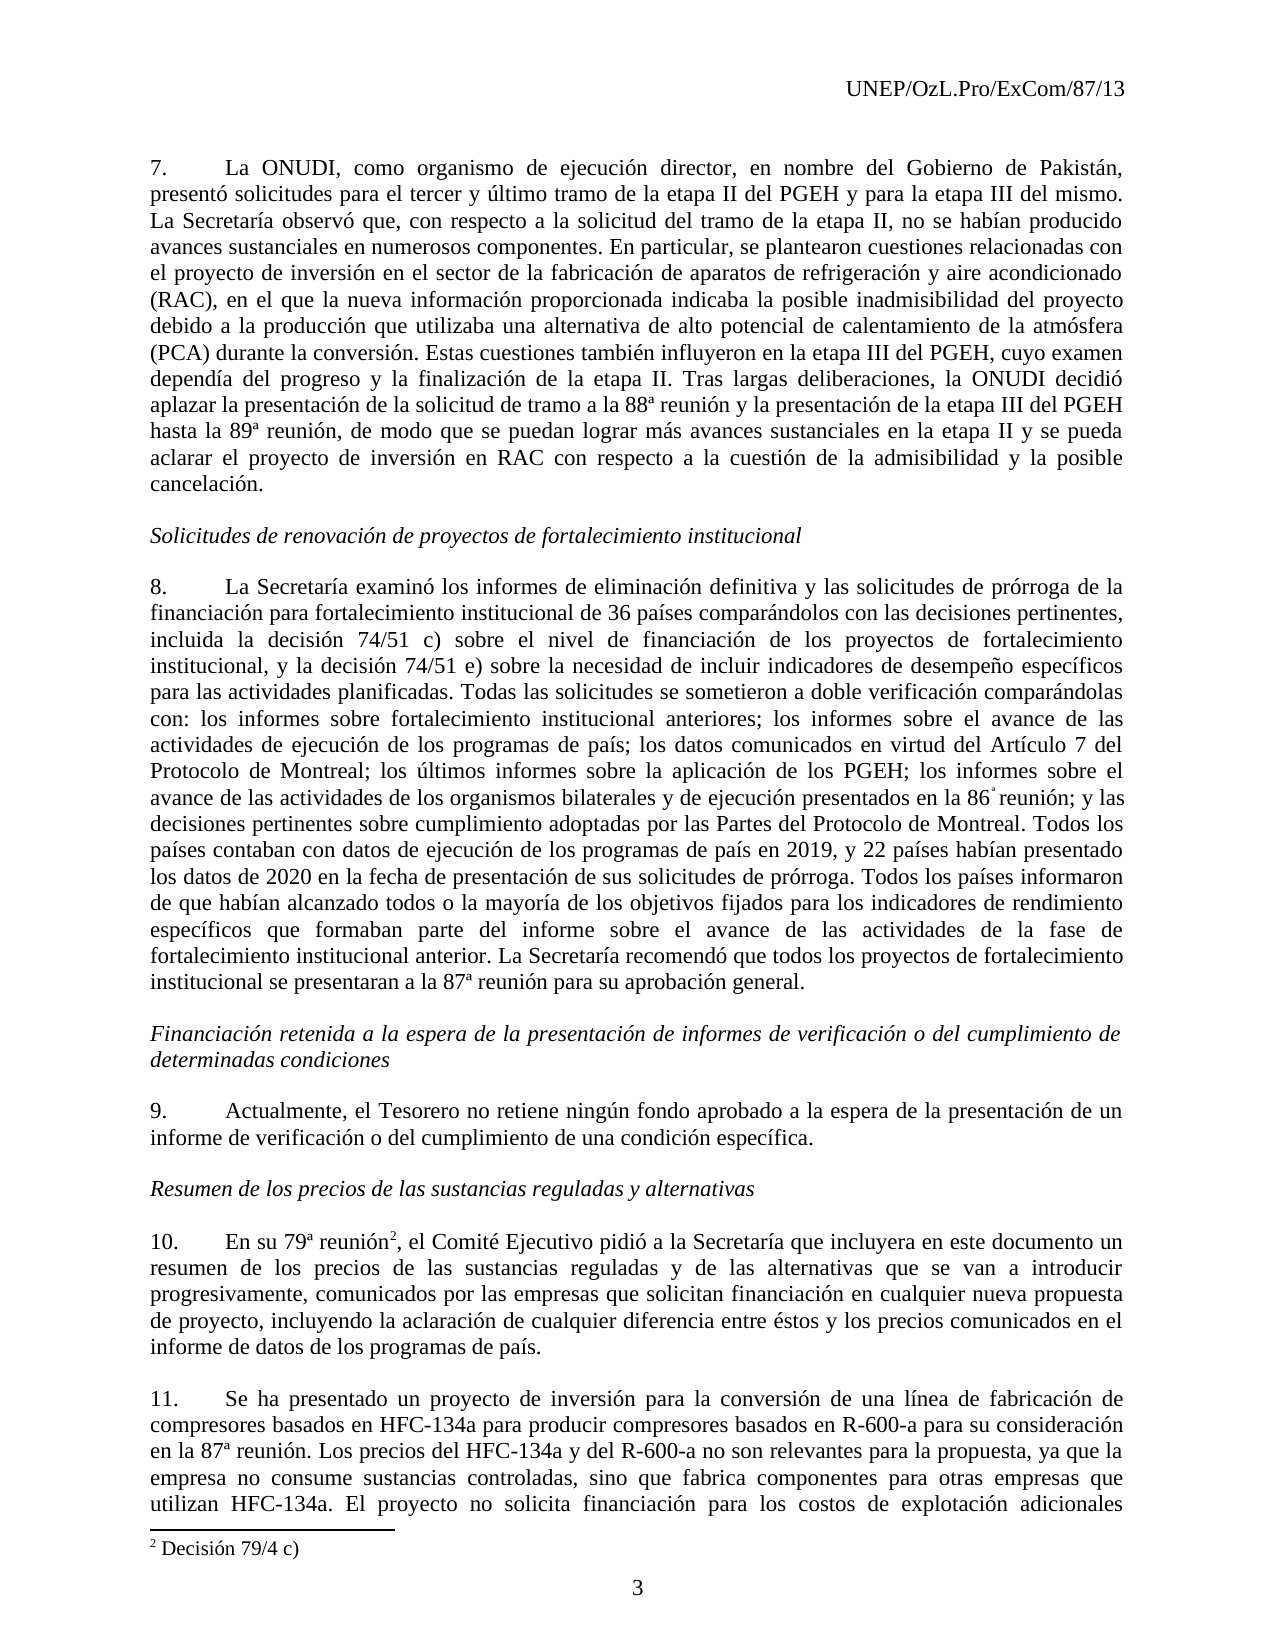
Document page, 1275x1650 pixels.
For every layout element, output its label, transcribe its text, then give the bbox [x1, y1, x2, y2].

subtitle Financiación retenida a la espera de la presentación de informes de verificación o del cumplimiento de determinadas condiciones [150, 1020, 1125, 1072]
subtitle Solicitudes de renovación de proyectos de fortalecimiento institucional [150, 522, 1125, 548]
text Resumen de los precios de las sustancias reguladas y alternativas [150, 1175, 1125, 1201]
subtitle La Secretaría examinó los informes de eliminación definitiva y las solicitudes de prórroga de la financiación para fortalecimiento institucional de 36 países comparándolos con las decisiones pertinentes, incluida la decisión 74/51 c) sobre el nivel de financiación de los proyectos de fortalecimiento institucional, y la decisión 74/51 e) sobre la necesidad de incluir indicadores de desempeño específicos para las actividades planificadas. Todas las solicitudes se sometieron a doble verificación comparándolas con: los informes sobre fortalecimiento institucional anteriores; los informes sobre el avance de las actividades de ejecución de los programas de país; los datos comunicados en virtud del Artículo 7 del Protocolo de Montreal; los últimos informes sobre la aplicación de los PGEH; los informes sobre el avance de las actividades de los organismos bilaterales y de ejecución presentados en la 86ª reunión; y las decisiones pertinentes sobre cumplimiento adoptadas por las Partes del Protocolo de Montreal. Todos los países contaban con datos de ejecución de los programas de país en 2019, y 22 países habían presentado los datos de 2020 en la fecha de presentación de sus solicitudes de prórroga. Todos los países informaron de que habían alcanzado todos o la mayoría de los objetivos fijados para los indicadores de rendimiento específicos que formaban parte del informe sobre el avance de las actividades de la fase de fortalecimiento institucional anterior. La Secretaría recomendó que todos los proyectos de fortalecimiento institucional se presentaran a la 87ª reunión para su aprobación general. [150, 573, 1125, 995]
subtitle En su 79ª reunión, el Comité Ejecutivo pidió a la Secretaría que incluyera en este documento un resumen de los precios de las sustancias reguladas y de las alternativas que se van a introducir progresivamente, comunicados por las empresas que solicitan financiación en cualquier nueva propuesta de proyecto, incluyendo la aclaración de cualquier diferencia entre éstos y los precios comunicados en el informe de datos de los programas de país. [150, 1228, 1125, 1359]
subtitle Actualmente, el Tesorero no retiene ningún fondo aprobado a la espera de la presentación de un informe de verificación o del cumplimiento de una condición específica. [150, 1097, 1125, 1150]
subtitle La ONUDI, como organismo de ejecución director, en nombre del Gobierno de Pakistán, presentó solicitudes para el tercer y último tramo de la etapa II del PGEH y para la etapa III del mismo. La Secretaría observó que, con respecto a la solicitud del tramo de la etapa II, no se habían producido avances sustanciales en numerosos componentes. En particular, se plantearon cuestiones relacionadas con el proyecto de inversión en el sector de la fabricación de aparatos de refrigeración y aire acondicionado (RAC), en el que la nueva información proporcionada indicaba la posible inadmisibilidad del proyecto debido a la producción que utilizaba una alternativa de alto potencial de calentamiento de la atmósfera (PCA) durante la conversión. Estas cuestiones también influyeron en la etapa III del PGEH, cuyo examen dependía del progreso y la finalización de la etapa II. Tras largas deliberaciones, la ONUDI decidió aplazar la presentación de la solicitud de tramo a la 88ª reunión y la presentación de la etapa III del PGEH hasta la 89ª reunión, de modo que se puedan lograr más avances sustanciales en la etapa II y se pueda aclarar el proyecto de inversión en RAC con respecto a la cuestión de la admisibilidad y la posible cancelación. [150, 154, 1125, 497]
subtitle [150, 1384, 1125, 1516]
